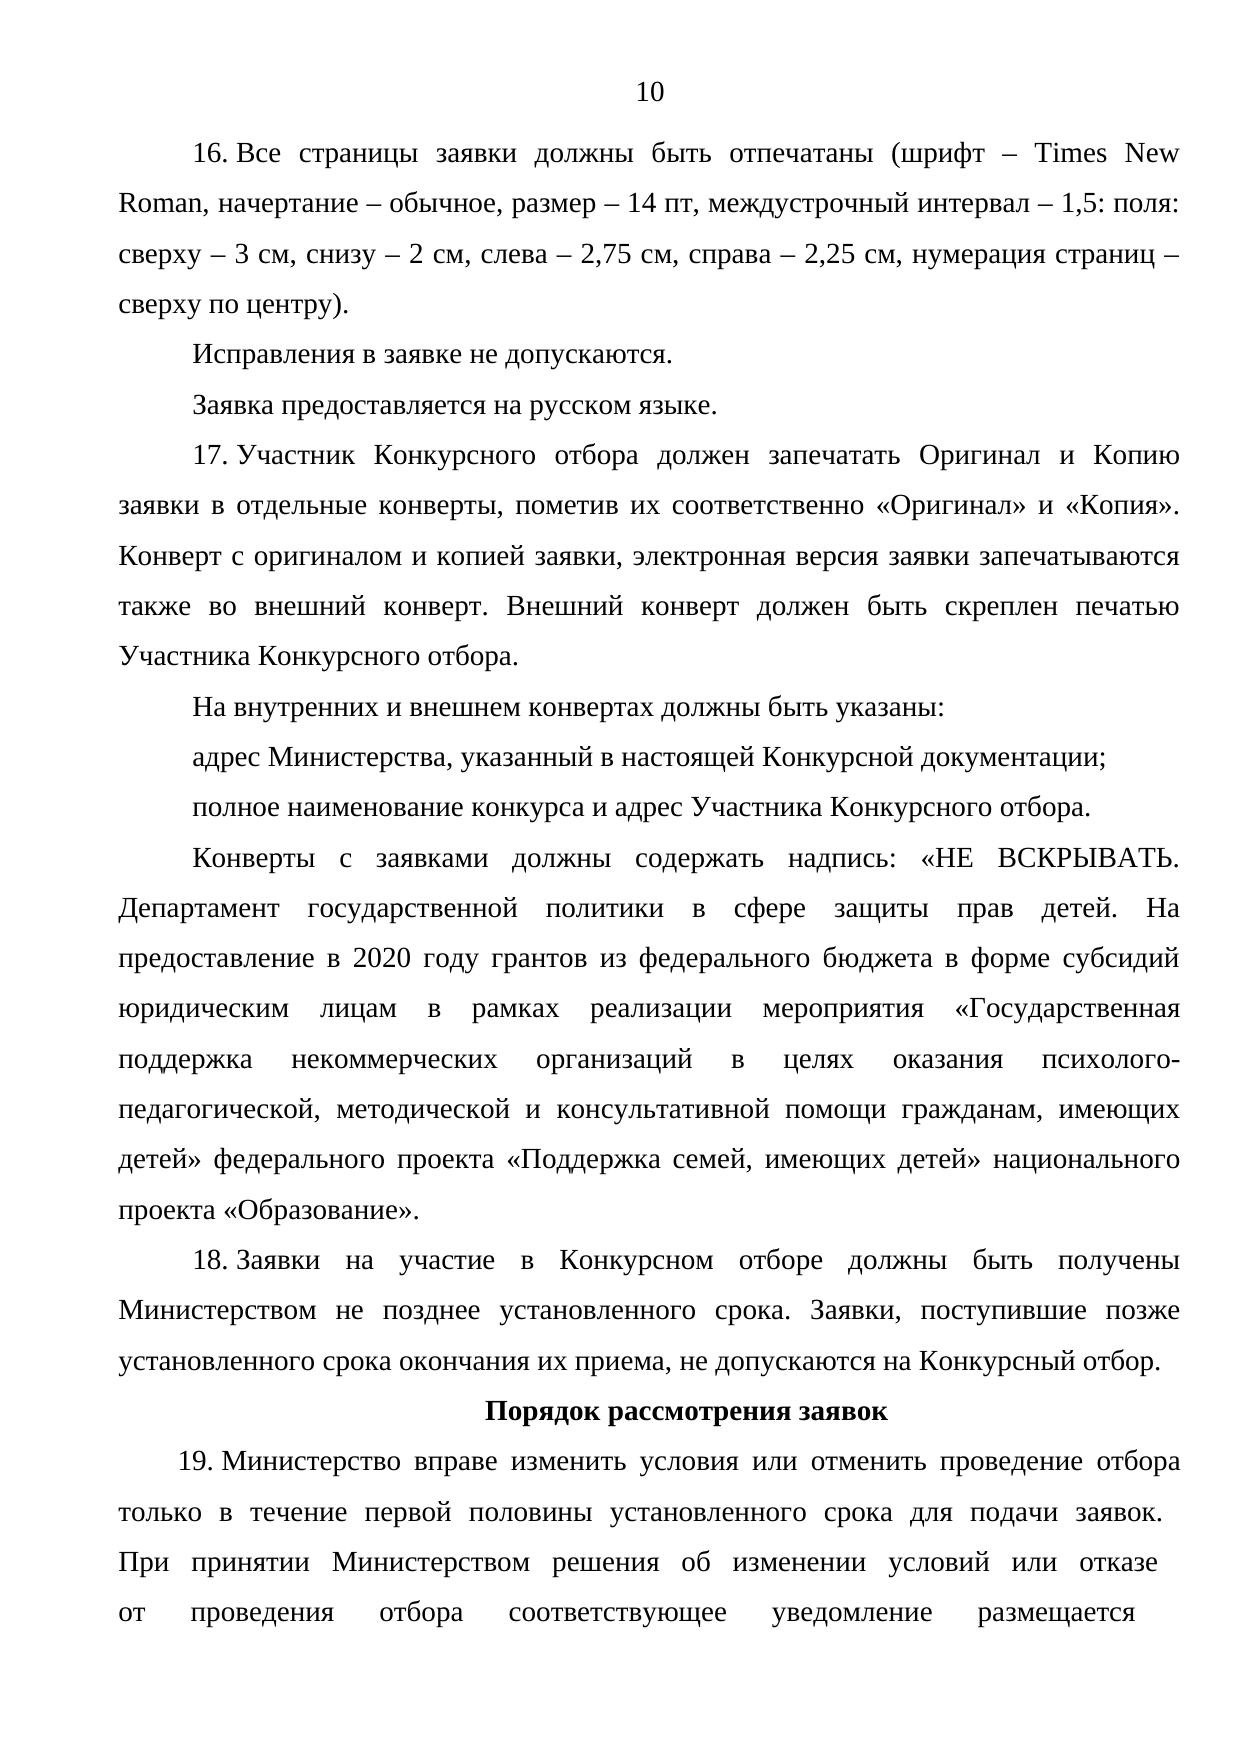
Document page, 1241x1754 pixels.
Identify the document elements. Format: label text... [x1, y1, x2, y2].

text адрес Министерства, указанный в настоящей Конкурсной документации; [118, 739, 1181, 773]
text 18. Заявки на участие в Конкурсном отборе должны быть получены Министерством не позднее установленного срока. Заявки, поступившие позже установленного срока окончания их приема, не допускаются на Конкурсный отбор. [118, 1242, 1181, 1376]
text На внутренних и внешнем конвертах должны быть указаны: [118, 689, 1181, 722]
text Конверты с заявками должны содержать надпись: «НЕ ВСКРЫВАТЬ. Департамент государственной политики в сфере защиты прав детей. На предоставление в 2020 году грантов из федерального бюджета в форме субсидий юридическим лицам в рамках реализации мероприятия «Государственная поддержка некоммерческих организаций в целях оказания психолого-педагогической, методической и консультативной помощи гражданам, имеющих детей» федерального проекта «Поддержка семей, имеющих детей» национального проекта «Образование». [118, 840, 1181, 1225]
text 17. Участник Конкурсного отбора должен запечатать Оригинал и Копию заявки в отдельные конверты, пометив их соответственно «Оригинал» и «Копия». Конверт с оригиналом и копией заявки, электронная версия заявки запечатываются также во внешний конверт. Внешний конверт должен быть скреплен печатью Участника Конкурсного отбора. [118, 437, 1181, 672]
text Порядок рассмотрения заявок [118, 1393, 1181, 1427]
text Заявка предоставляется на русском языке. [118, 387, 1181, 420]
text Исправления в заявке не допускаются. [118, 337, 1181, 370]
text полное наименование конкурса и адрес Участника Конкурсного отбора. [118, 789, 1181, 823]
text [118, 1443, 1181, 1628]
text 16. Все страницы заявки должны быть отпечатаны (шрифт – Times New Roman, начертание – обычное, размер – 14 пт, междустрочный интервал – 1,5: поля: сверху – 3 см, снизу – 2 см, слева – 2,75 см, справа – 2,25 см, нумерация страниц – сверху по центру). [118, 135, 1181, 320]
